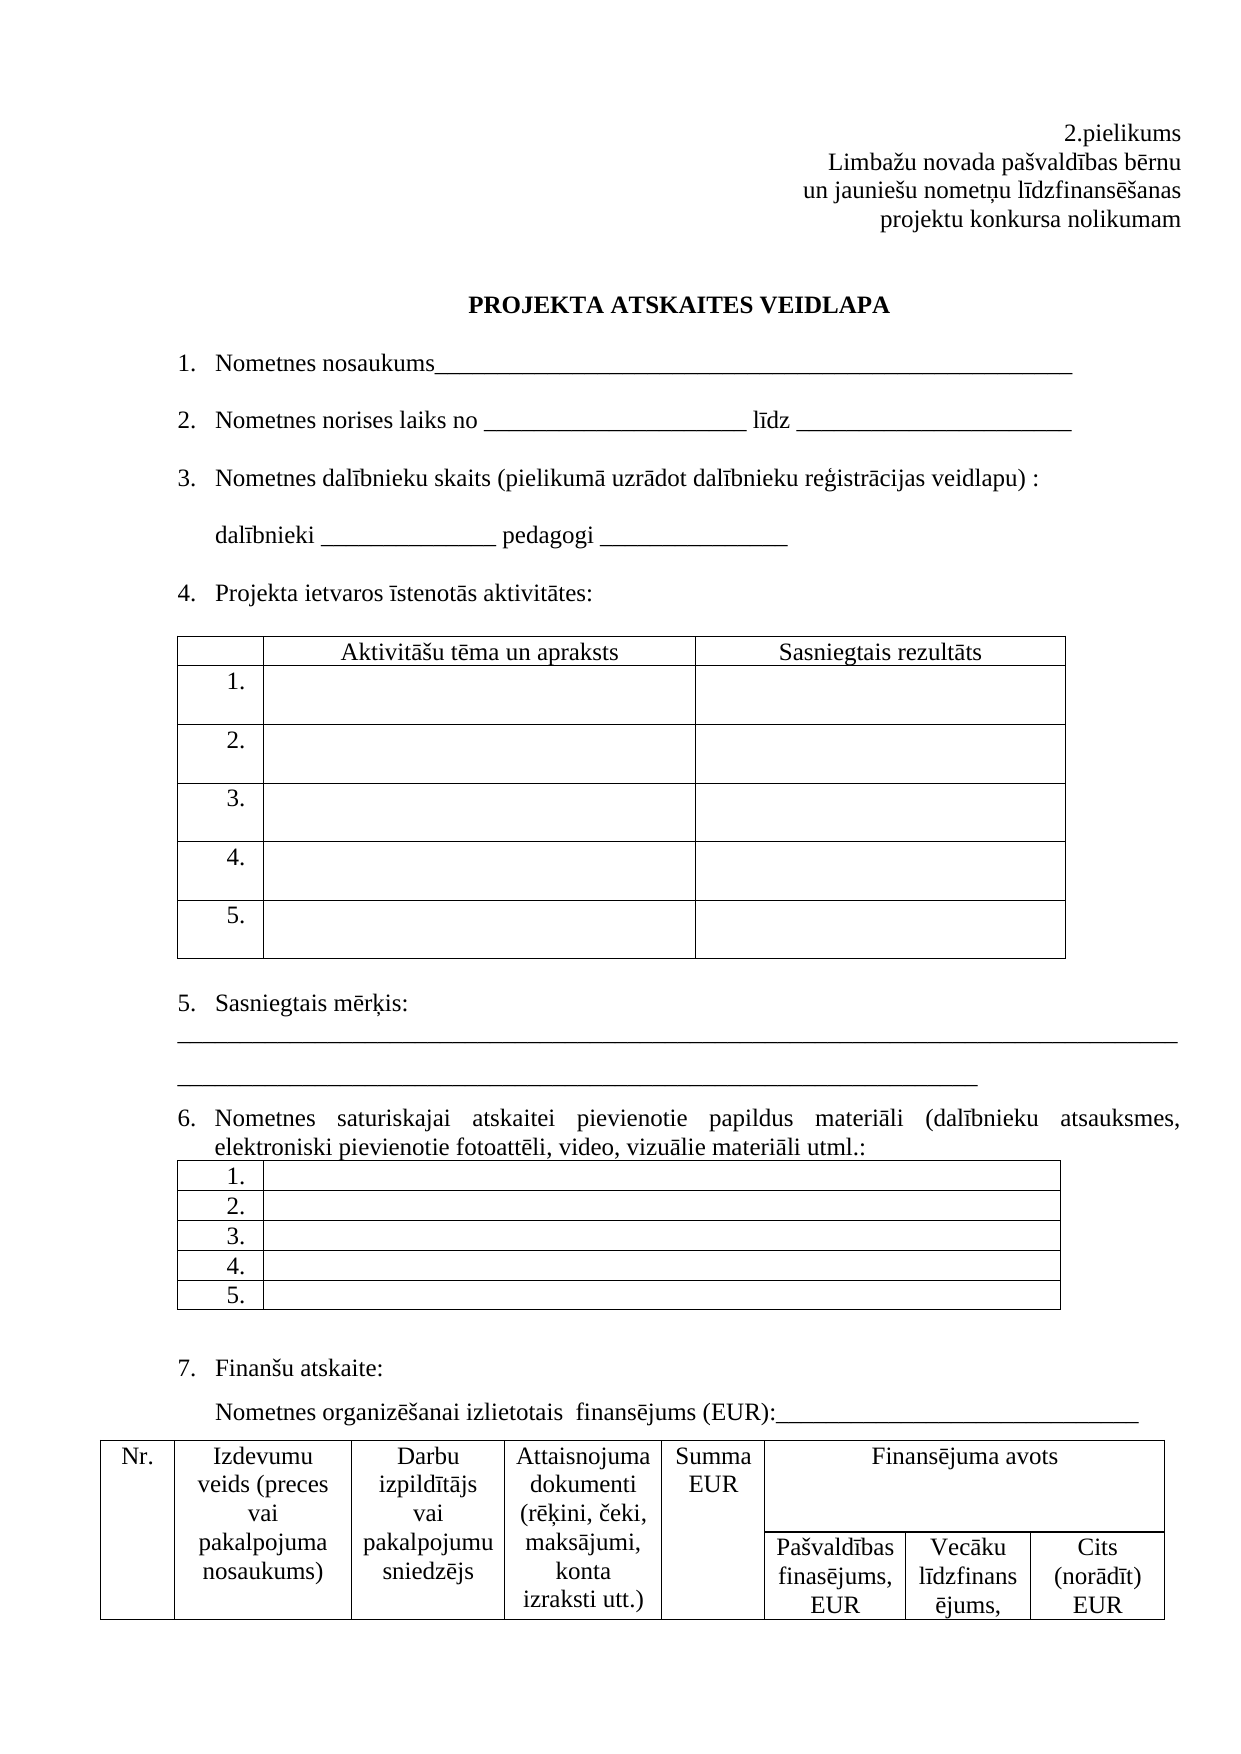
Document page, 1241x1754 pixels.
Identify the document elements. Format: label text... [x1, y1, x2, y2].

table_cell [178, 1221, 263, 1250]
list Nometnes saturiskajai atskaitei pievienotie papildus materiāli (dalībnieku atsauksmes, elektroniski pievienotie fotoattēli, video, vizuālie materiāli utml.: [177, 1103, 1181, 1160]
table_cell [264, 666, 695, 724]
table_header Darbu izpildītājs vai pakalpojumu sniedzējs [352, 1441, 504, 1619]
text dalībnieki ______________ pedagogi _______________ [215, 521, 1181, 549]
table_header Summa EUR [662, 1441, 764, 1619]
table_cell [696, 842, 1065, 899]
text 2.pielikums [177, 118, 1181, 147]
list Nometnes dalībnieku skaits (pielikumā uzrādot dalībnieku reģistrācijas veidlapu) : [177, 463, 1181, 492]
table_header Izdevumu veids (preces vai pakalpojuma nosaukums) [175, 1441, 351, 1619]
list Nometnes norises laiks no _____________________ līdz ______________________ [177, 406, 1181, 434]
text Limbažu novada pašvaldības bērnu [162, 147, 1181, 176]
table_cell [696, 901, 1065, 958]
table_cell [178, 725, 263, 782]
list Projekta ietvaros īstenotās aktivitātes: [177, 578, 1181, 607]
table_header Sasniegtais rezultāts [696, 637, 1065, 665]
table_cell [264, 784, 695, 841]
table_cell [264, 1281, 1060, 1309]
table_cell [906, 1533, 1030, 1619]
text projektu konkursa nolikumam [162, 204, 1181, 233]
table_cell [264, 842, 695, 899]
table_header [178, 1161, 263, 1190]
table_cell [264, 1251, 1060, 1279]
table_cell Cits (norādīt) EUR [1031, 1533, 1164, 1619]
table_cell [264, 901, 695, 958]
list Sasniegtais mērķis: [177, 988, 1181, 1017]
table_cell [178, 842, 263, 899]
table_header Nr. [101, 1441, 174, 1619]
table_header Aktivitāšu tēma un apraksts [264, 637, 695, 665]
table_cell [178, 666, 263, 724]
table_cell [264, 725, 695, 782]
text PROJEKTA ATSKAITES VEIDLAPA [177, 291, 1181, 319]
table_cell [178, 784, 263, 841]
table_cell [264, 1221, 1060, 1250]
list Finanšu atskaite: Nometnes organizēšanai izlietotais finansējums (EUR):_____________________________ [177, 1353, 1181, 1425]
list Nometnes nosaukums___________________________________________________ [177, 348, 1181, 377]
table_cell [178, 1191, 263, 1220]
table_cell [178, 901, 263, 958]
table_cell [765, 1533, 905, 1619]
table_cell [264, 1191, 1060, 1220]
table_header [264, 1161, 1060, 1190]
table_cell [178, 1251, 263, 1279]
table_header [178, 637, 263, 665]
table_header Attaisnojuma dokumenti (rēķini, čeki, maksājumi, konta izraksti utt.) [505, 1441, 661, 1619]
table_cell [696, 725, 1065, 782]
text ________________________________________________________________________________________________________________________________________________ [177, 1017, 1181, 1088]
table_cell [696, 784, 1065, 841]
table_cell [696, 666, 1065, 724]
table_header Finansējuma avots [765, 1441, 1164, 1531]
table_cell [178, 1281, 263, 1309]
text un jauniešu nometņu līdzfinansēšanas [162, 176, 1181, 204]
